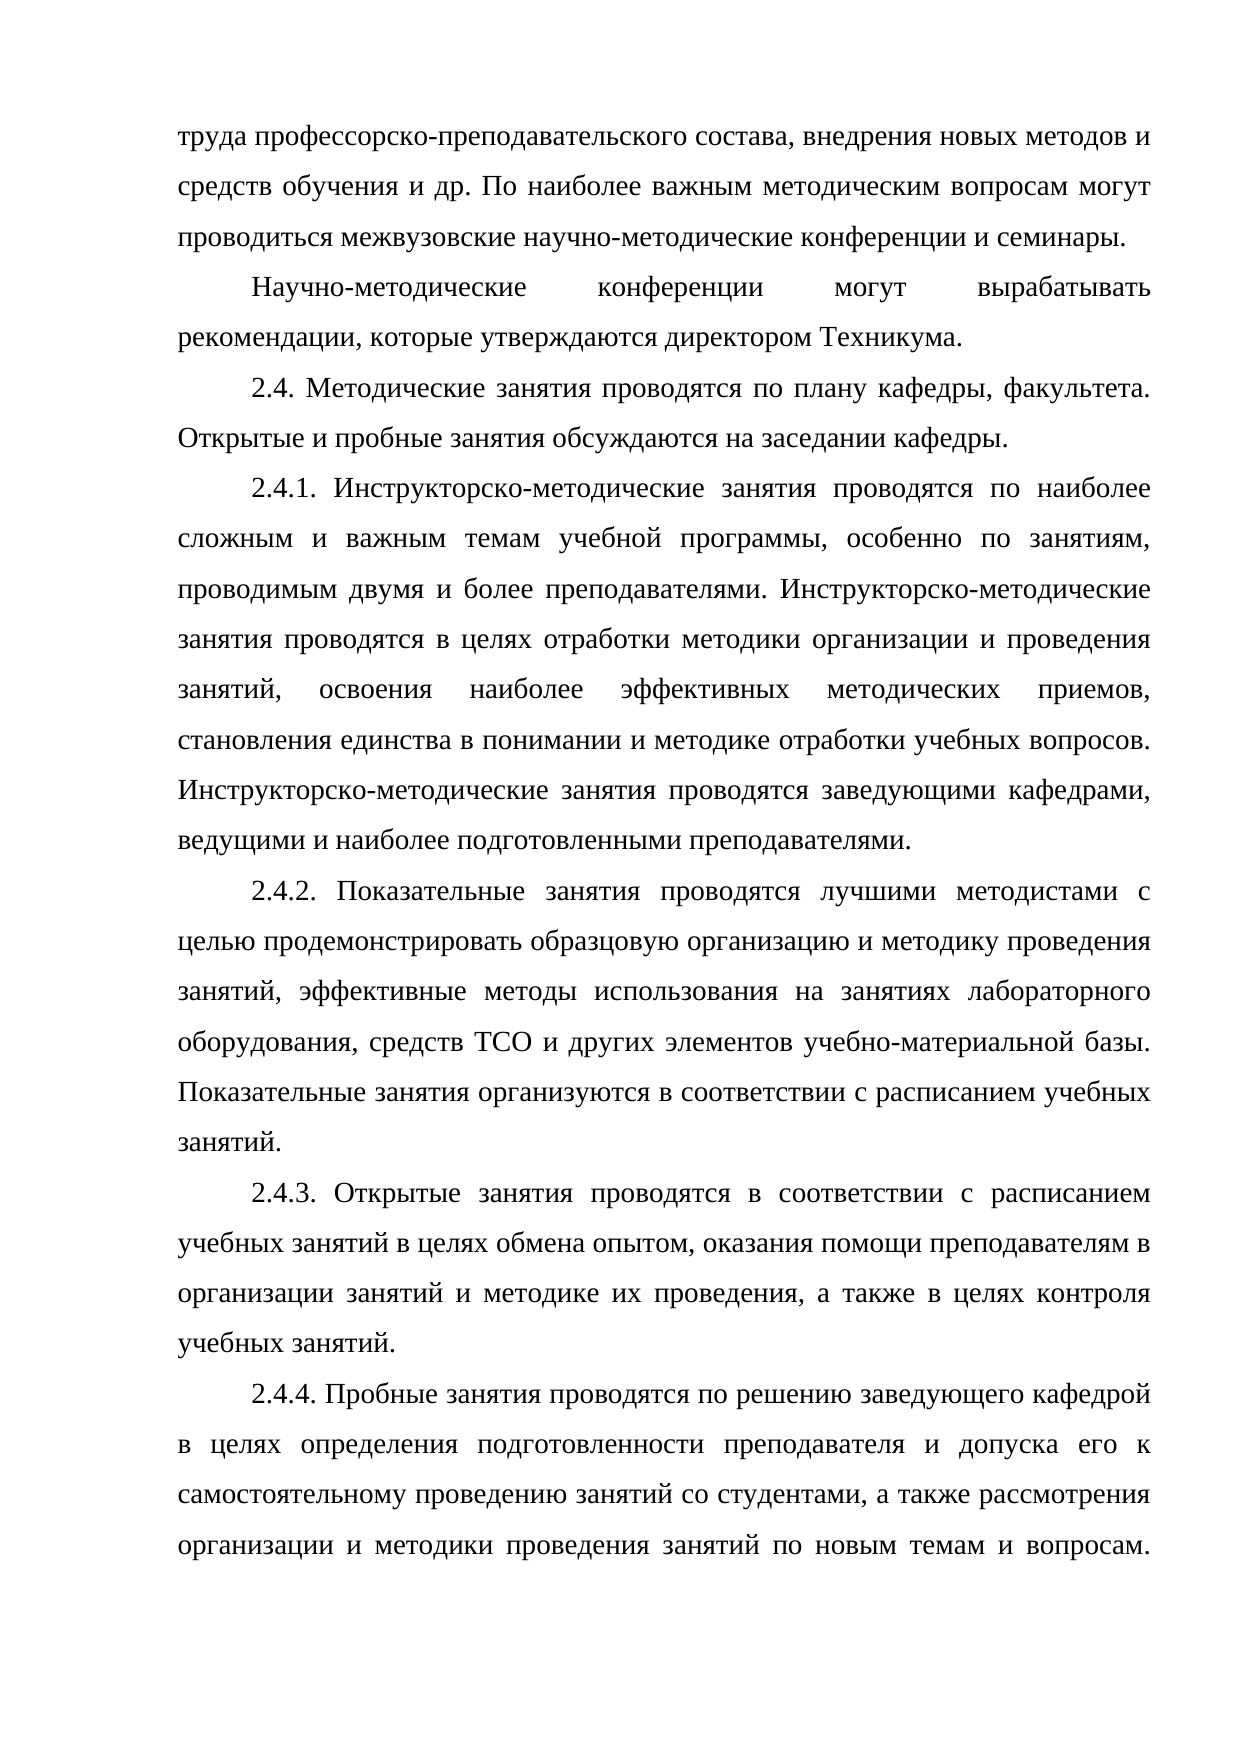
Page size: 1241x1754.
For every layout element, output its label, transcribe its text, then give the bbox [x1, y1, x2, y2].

text 2.4.2. Показательные занятия проводятся лучшими методистами с целью продемонстрировать образцовую организацию и методику проведения занятий, эффективные методы использования на занятиях лабораторного оборудования, средств ТСО и других элементов учебно-материальной базы. Показательные занятия организуются в соответствии с расписанием учебных занятий. [177, 873, 1152, 1158]
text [177, 118, 1152, 252]
text 2.4.1. Инструкторско-методические занятия проводятся по наиболее сложным и важным темам учебной программы, особенно по занятиям, проводимым двумя и более преподавателями. Инструкторско-методические занятия проводятся в целях отработки методики организации и проведения занятий, освоения наиболее эффективных методических приемов, становления единства в понимании и методике отработки учебных вопросов. Инструкторско-методические занятия проводятся заведующими кафедрами, ведущими и наиболее подготовленными преподавателями. [177, 470, 1152, 856]
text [177, 1376, 1152, 1560]
text Научно-методические конференции могут вырабатывать рекомендации, которые утверждаются директором Техникума. [177, 269, 1152, 353]
text 2.4. Методические занятия проводятся по плану кафедры, факультета. Открытые и пробные занятия обсуждаются на заседании кафедры. [177, 370, 1152, 453]
text 2.4.3. Открытые занятия проводятся в соответствии с расписанием учебных занятий в целях обмена опытом, оказания помощи преподавателям в организации занятий и методике их проведения, а также в целях контроля учебных занятий. [177, 1175, 1152, 1359]
